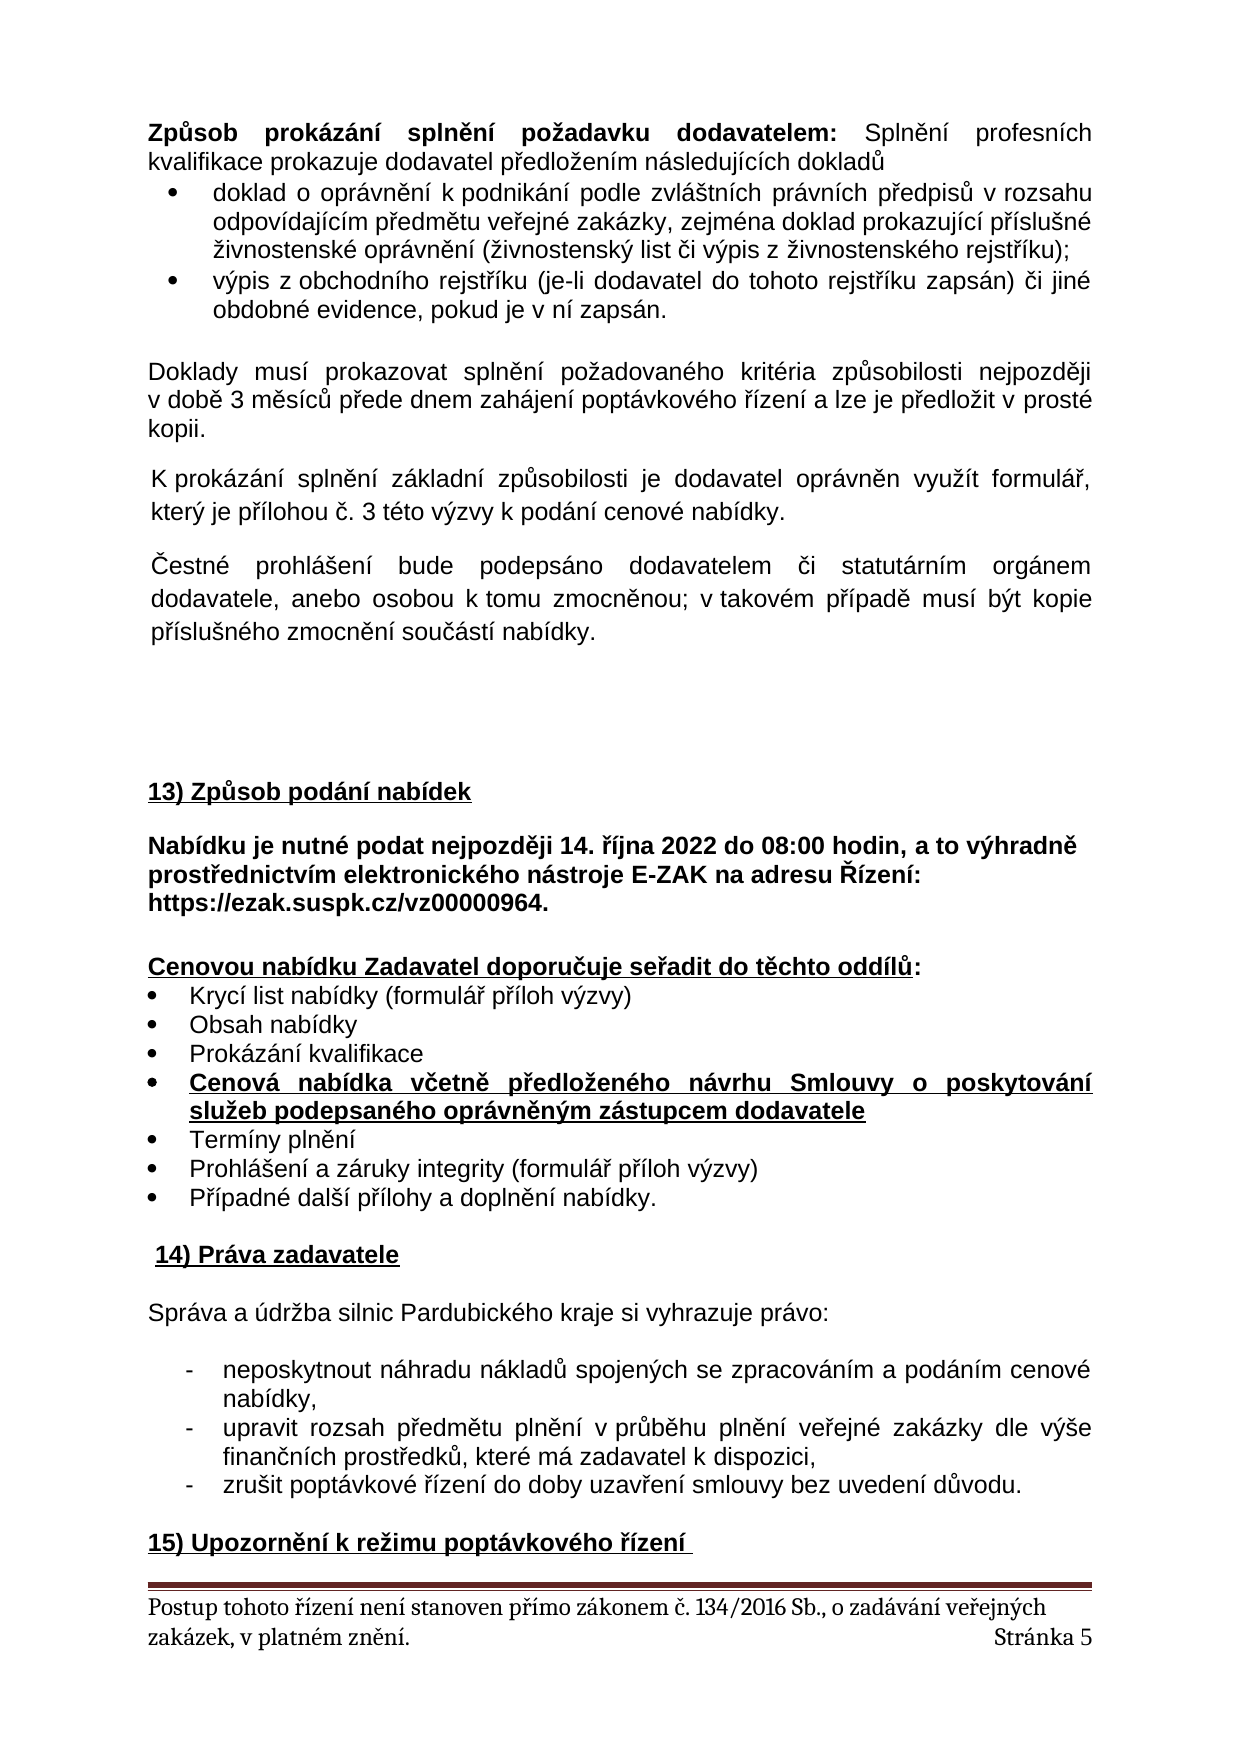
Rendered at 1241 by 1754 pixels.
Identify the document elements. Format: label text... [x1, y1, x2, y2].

list Cenová nabídka včetně předloženého návrhu Smlouvy o poskytování služeb podepsaného oprávněným zástupcem dodavatele [148, 1067, 1092, 1125]
text Způsob prokázání splnění požadavku dodavatelem: Splnění profesních kvalifikace prokazuje dodavatel předložením následujících dokladů [148, 118, 1092, 176]
list zrušit poptávkové řízení do doby uzavření smlouvy bez uvedení důvodu. [185, 1470, 1092, 1499]
text 13) Způsob podání nabídek [148, 777, 1092, 806]
list Krycí list nabídky (formulář příloh výzvy) [148, 981, 1092, 1010]
list výpis z obchodního rejstříku (je-li dodavatel do tohoto rejstříku zapsán) či jiné obdobné evidence, pokud je v ní zapsán. [168, 266, 1092, 324]
list neposkytnout náhradu nákladů spojených se zpracováním a podáním cenové nabídky, [185, 1355, 1092, 1413]
list doklad o oprávnění k podnikání podle zvláštních právních předpisů v rozsahu odpovídajícím předmětu veřejné zakázky, zejména doklad prokazující příslušné živnostenské oprávnění (živnostenský list či výpis z živnostenského rejstříku); [168, 178, 1092, 264]
list Prohlášení a záruky integrity (formulář příloh výzvy) [148, 1154, 1092, 1183]
text 15) Upozornění k režimu poptávkového řízení [148, 1528, 1092, 1557]
subtitle Nabídku je nutné podat nejpozději 14. října 2022 do 08:00 hodin, a to výhradně prostřednictvím elektronického nástroje E-ZAK na adresu Řízení: https://ezak.suspk.cz/vz00000964. [148, 831, 1092, 917]
list upravit rozsah předmětu plnění v průběhu plnění veřejné zakázky dle výše finančních prostředků, které má zadavatel k dispozici, [185, 1413, 1092, 1470]
text Cenovou nabídku Zadavatel doporučuje seřadit do těchto oddílů: [148, 952, 1092, 981]
list Čestné prohlášení bude podepsáno dodavatelem či statutárním orgánem dodavatele, anebo osobou k tomu zmocněnou; v takovém případě musí být kopie příslušného zmocnění součástí nabídky. [151, 551, 1092, 645]
text Doklady musí prokazovat splnění požadovaného kritéria způsobilosti nejpozději v době 3 měsíců přede dnem zahájení poptávkového řízení a lze je předložit v prosté kopii. [148, 357, 1092, 443]
list Termíny plnění [148, 1125, 1092, 1154]
text 14) Práva zadavatele [148, 1240, 1092, 1269]
list Prokázání kvalifikace [148, 1039, 1092, 1067]
list K prokázání splnění základní způsobilosti je dodavatel oprávněn využít formulář, který je přílohou č. 3 této výzvy k podání cenové nabídky. [151, 464, 1092, 526]
list Obsah nabídky [148, 1010, 1092, 1039]
list Případné další přílohy a doplnění nabídky. [148, 1183, 1092, 1212]
text Správa a údržba silnic Pardubického kraje si vyhrazuje právo: [148, 1298, 1092, 1327]
